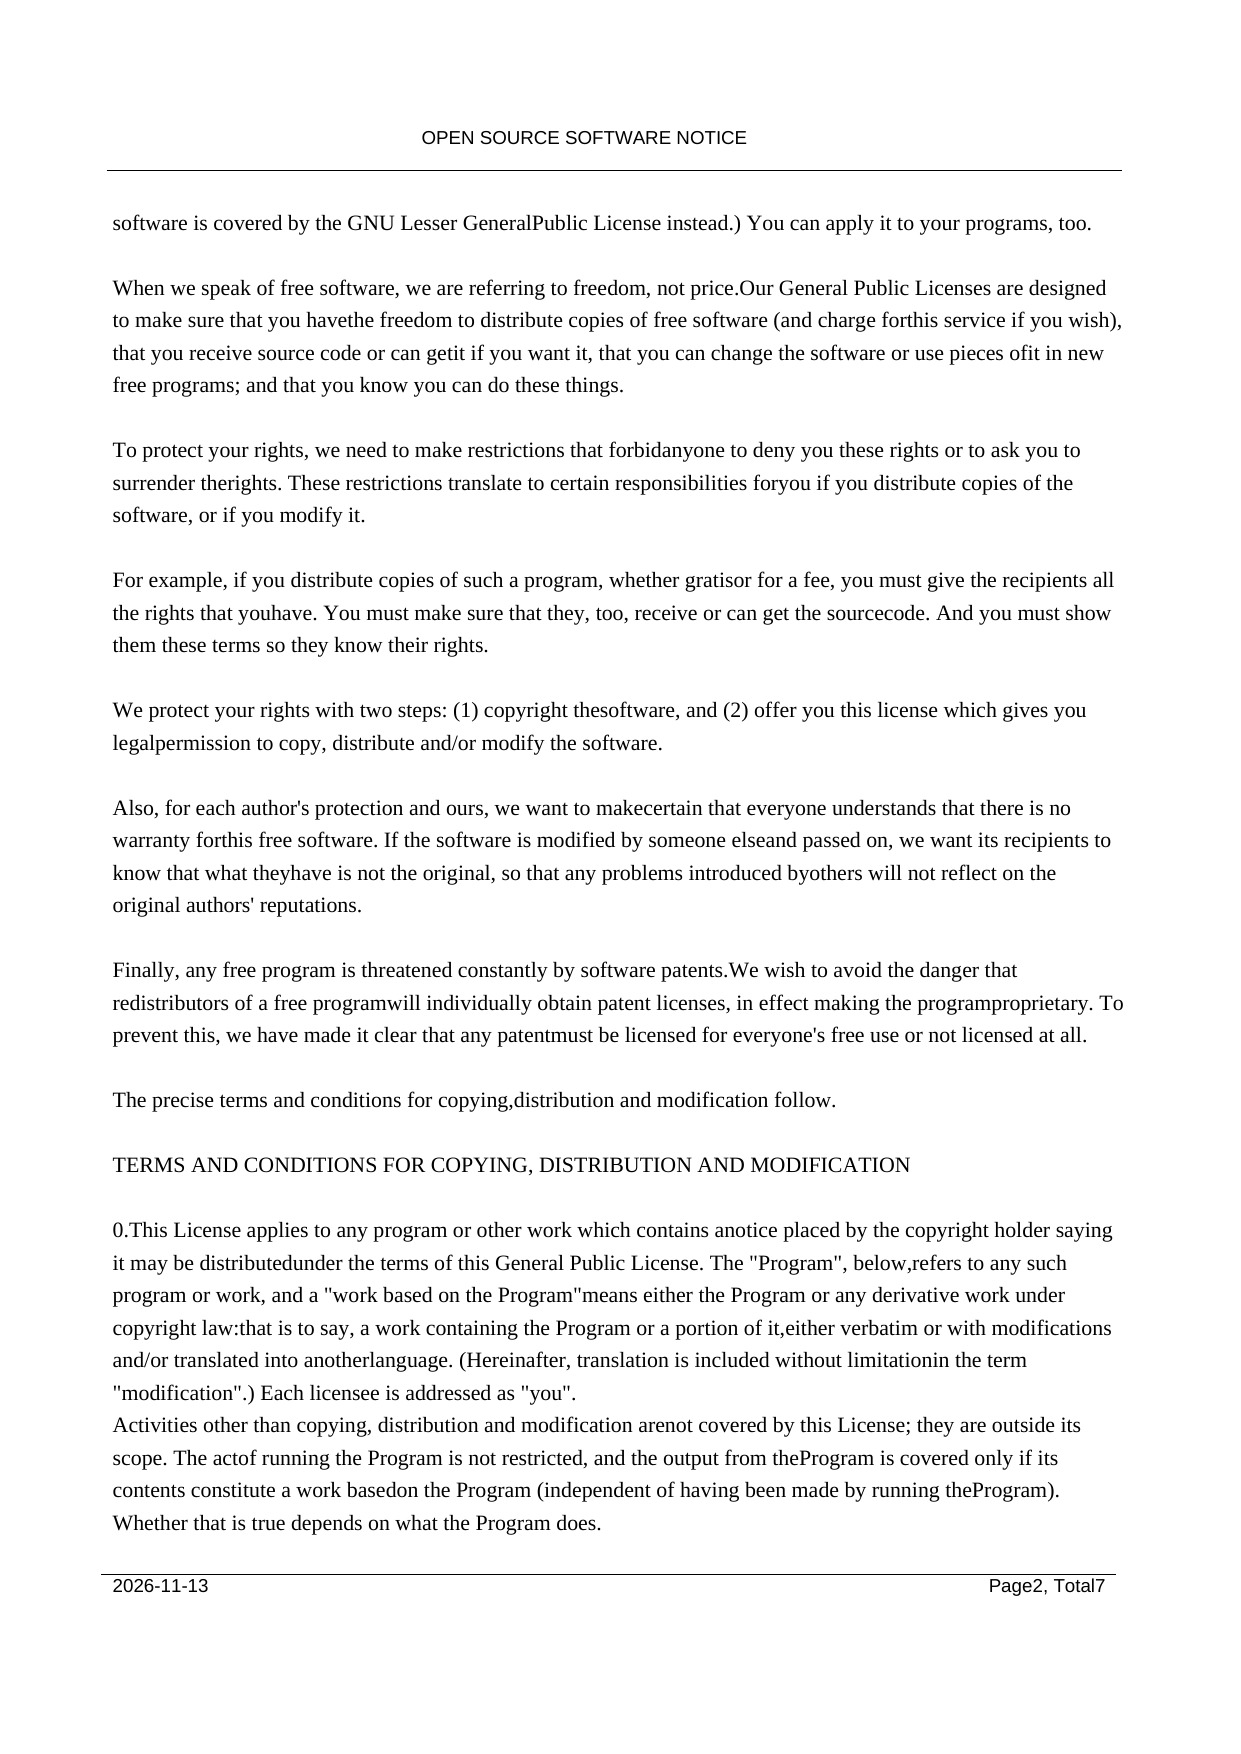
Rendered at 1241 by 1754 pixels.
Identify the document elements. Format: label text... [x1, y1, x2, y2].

text When we speak of free software, we are referring to freedom, not price.Our General Public Licenses are designed to make sure that you havethe freedom to distribute copies of free software (and charge forthis service if you wish), that you receive source code or can getit if you want it, that you can change the software or use pieces ofit in new free programs; and that you know you can do these things. [112, 271, 1128, 401]
text To protect your rights, we need to make restrictions that forbidanyone to deny you these rights or to ask you to surrender therights. These restrictions translate to certain responsibilities foryou if you distribute copies of the software, or if you modify it. [112, 434, 1128, 531]
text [112, 206, 1128, 239]
text 0.This License applies to any program or other work which contains anotice placed by the copyright holder saying it may be distributedunder the terms of this General Public License. The "Program", below,refers to any such program or work, and a "work based on the Program"means either the Program or any derivative work under copyright law:that is to say, a work containing the Program or a portion of it,either verbatim or with modifications and/or translated into anotherlanguage. (Hereinafter, translation is included without limitationin the term "modification".) Each licensee is addressed as "you". [112, 1214, 1128, 1409]
text Activities other than copying, distribution and modification arenot covered by this License; they are outside its scope. The actof running the Program is not restricted, and the output from theProgram is covered only if its contents constitute a work basedon the Program (independent of having been made by running theProgram). Whether that is true depends on what the Program does. [112, 1409, 1128, 1539]
text Also, for each author's protection and ours, we want to makecertain that everyone understands that there is no warranty forthis free software. If the software is modified by someone elseand passed on, we want its recipients to know that what theyhave is not the original, so that any problems introduced byothers will not reflect on the original authors' reputations. [112, 791, 1128, 921]
text TERMS AND CONDITIONS FOR COPYING, DISTRIBUTION AND MODIFICATION [112, 1149, 1128, 1181]
text The precise terms and conditions for copying,distribution and modification follow. [112, 1084, 1128, 1116]
text We protect your rights with two steps: (1) copyright thesoftware, and (2) offer you this license which gives you legalpermission to copy, distribute and/or modify the software. [112, 694, 1128, 759]
text Finally, any free program is threatened constantly by software patents.We wish to avoid the danger that redistributors of a free programwill individually obtain patent licenses, in effect making the programproprietary. To prevent this, we have made it clear that any patentmust be licensed for everyone's free use or not licensed at all. [112, 954, 1128, 1051]
text For example, if you distribute copies of such a program, whether gratisor for a fee, you must give the recipients all the rights that youhave. You must make sure that they, too, receive or can get the sourcecode. And you must show them these terms so they know their rights. [112, 564, 1128, 661]
